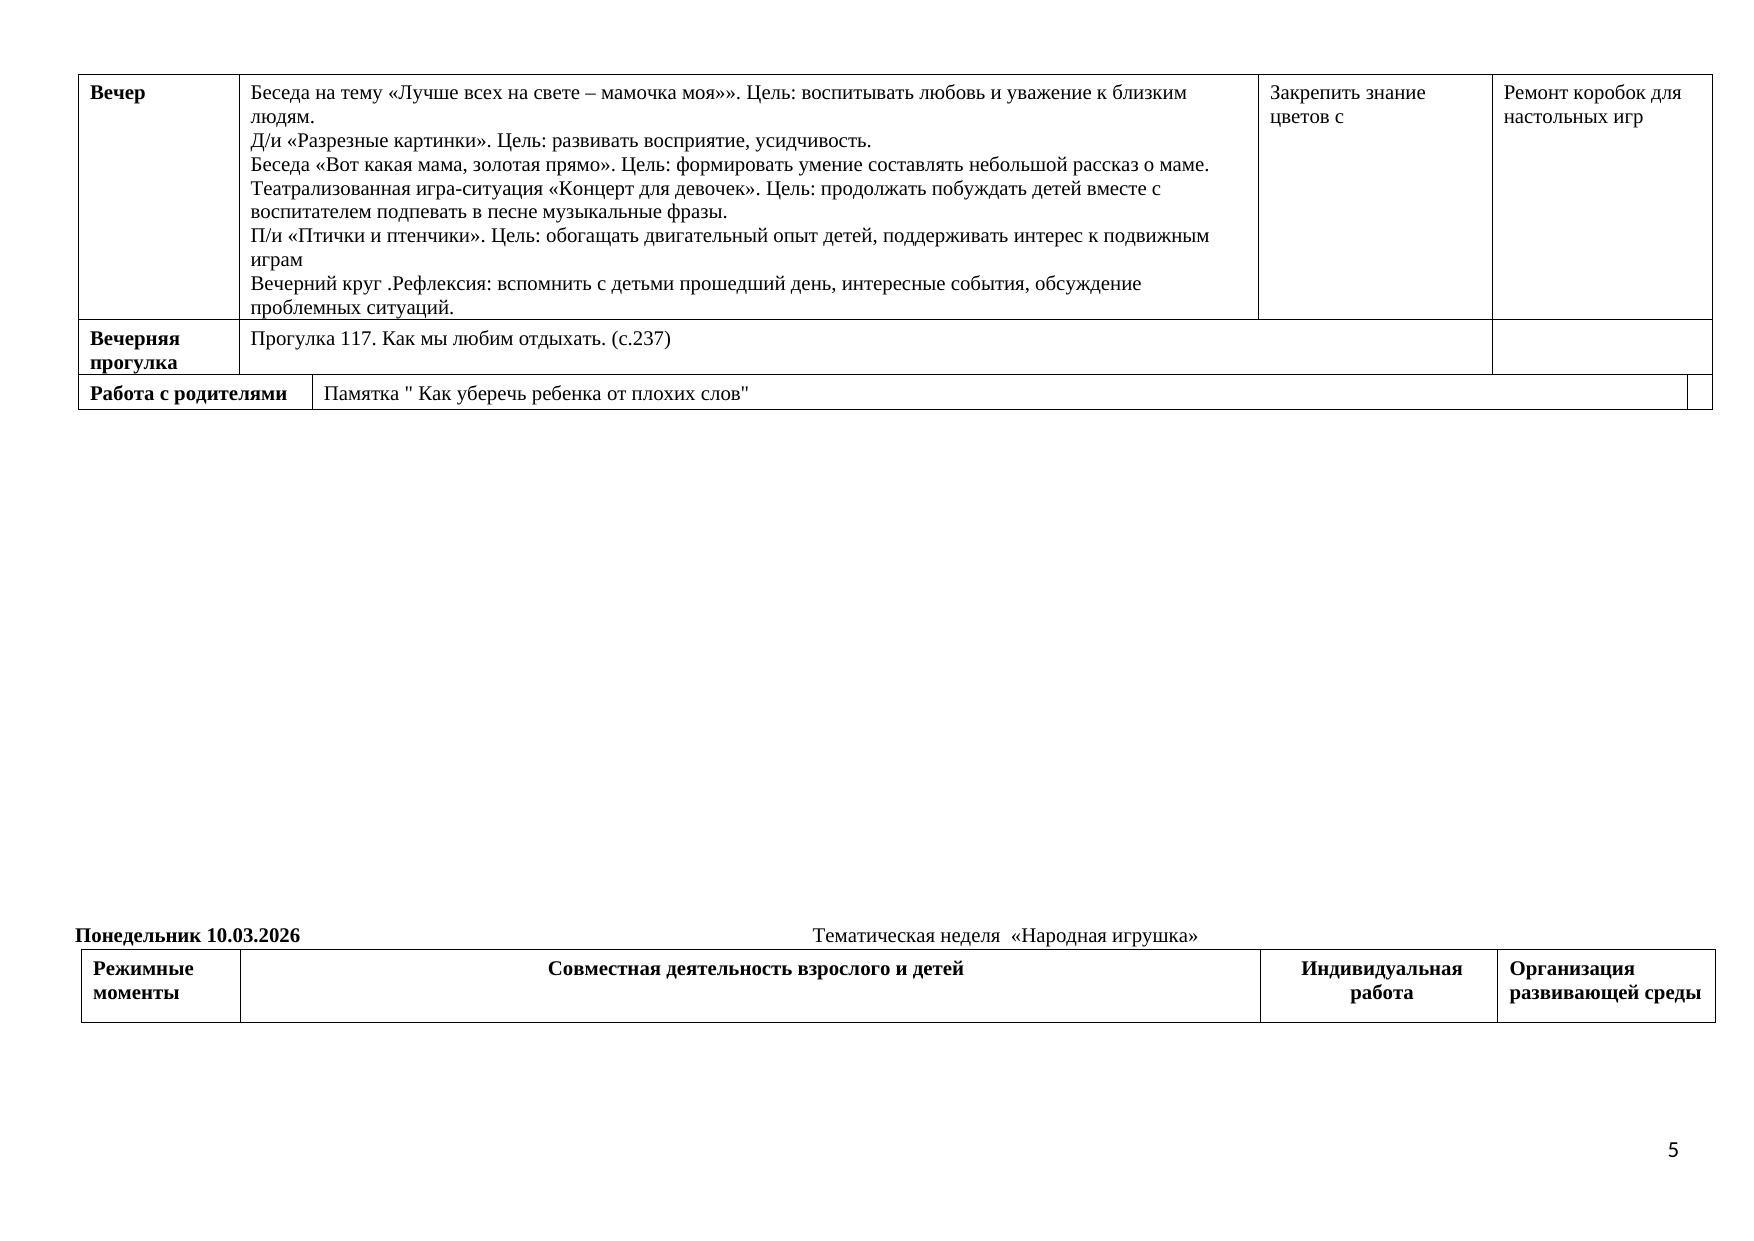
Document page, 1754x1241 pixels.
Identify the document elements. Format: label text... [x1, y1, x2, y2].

table_header Режимные моменты [82, 950, 240, 1022]
table_cell Вечер [79, 75, 239, 319]
table_cell Беседа на тему «Лучше всех на свете – мамочка моя»». Цель: воспитывать любовь и уважение к близким людям. Д/и «Разрезные картинки». Цель: развивать восприятие, усидчивость. Беседа «Вот какая мама, золотая прямо». Цель: формировать умение составлять небольшой рассказ о маме. Театрализованная игра-ситуация «Концерт для девочек». Цель: продолжать побуждать детей вместе с воспитателем подпевать в песне музыкальные фразы. П/и «Птички и птенчики». Цель: обогащать двигательный опыт детей, поддерживать интерес к подвижным играм Вечерний круг .Рефлексия: вспомнить с детьми прошедший день, интересные события, обсуждение проблемных ситуаций. [240, 75, 1258, 319]
table_cell Памятка " Как уберечь ребенка от плохих слов" [313, 375, 1687, 408]
table_cell [1493, 320, 1712, 374]
table_header Совместная деятельность взрослого и детей [241, 950, 1260, 1022]
table_cell Вечерняя прогулка [79, 320, 239, 374]
table_cell Прогулка 117. Как мы любим отдыхать. (с.237) [240, 320, 1492, 374]
table_cell Закрепить знание цветов с [1259, 75, 1492, 319]
text Понедельник 10.03.2026 Тематическая неделя «Народная игрушка» [75, 923, 1283, 947]
table_header Индивидуальная работа [1261, 950, 1497, 1022]
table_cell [1493, 75, 1712, 319]
table_cell Работа с родителями [79, 375, 312, 408]
table_cell [1688, 375, 1712, 408]
table_header Организация развивающей среды [1498, 950, 1715, 1022]
